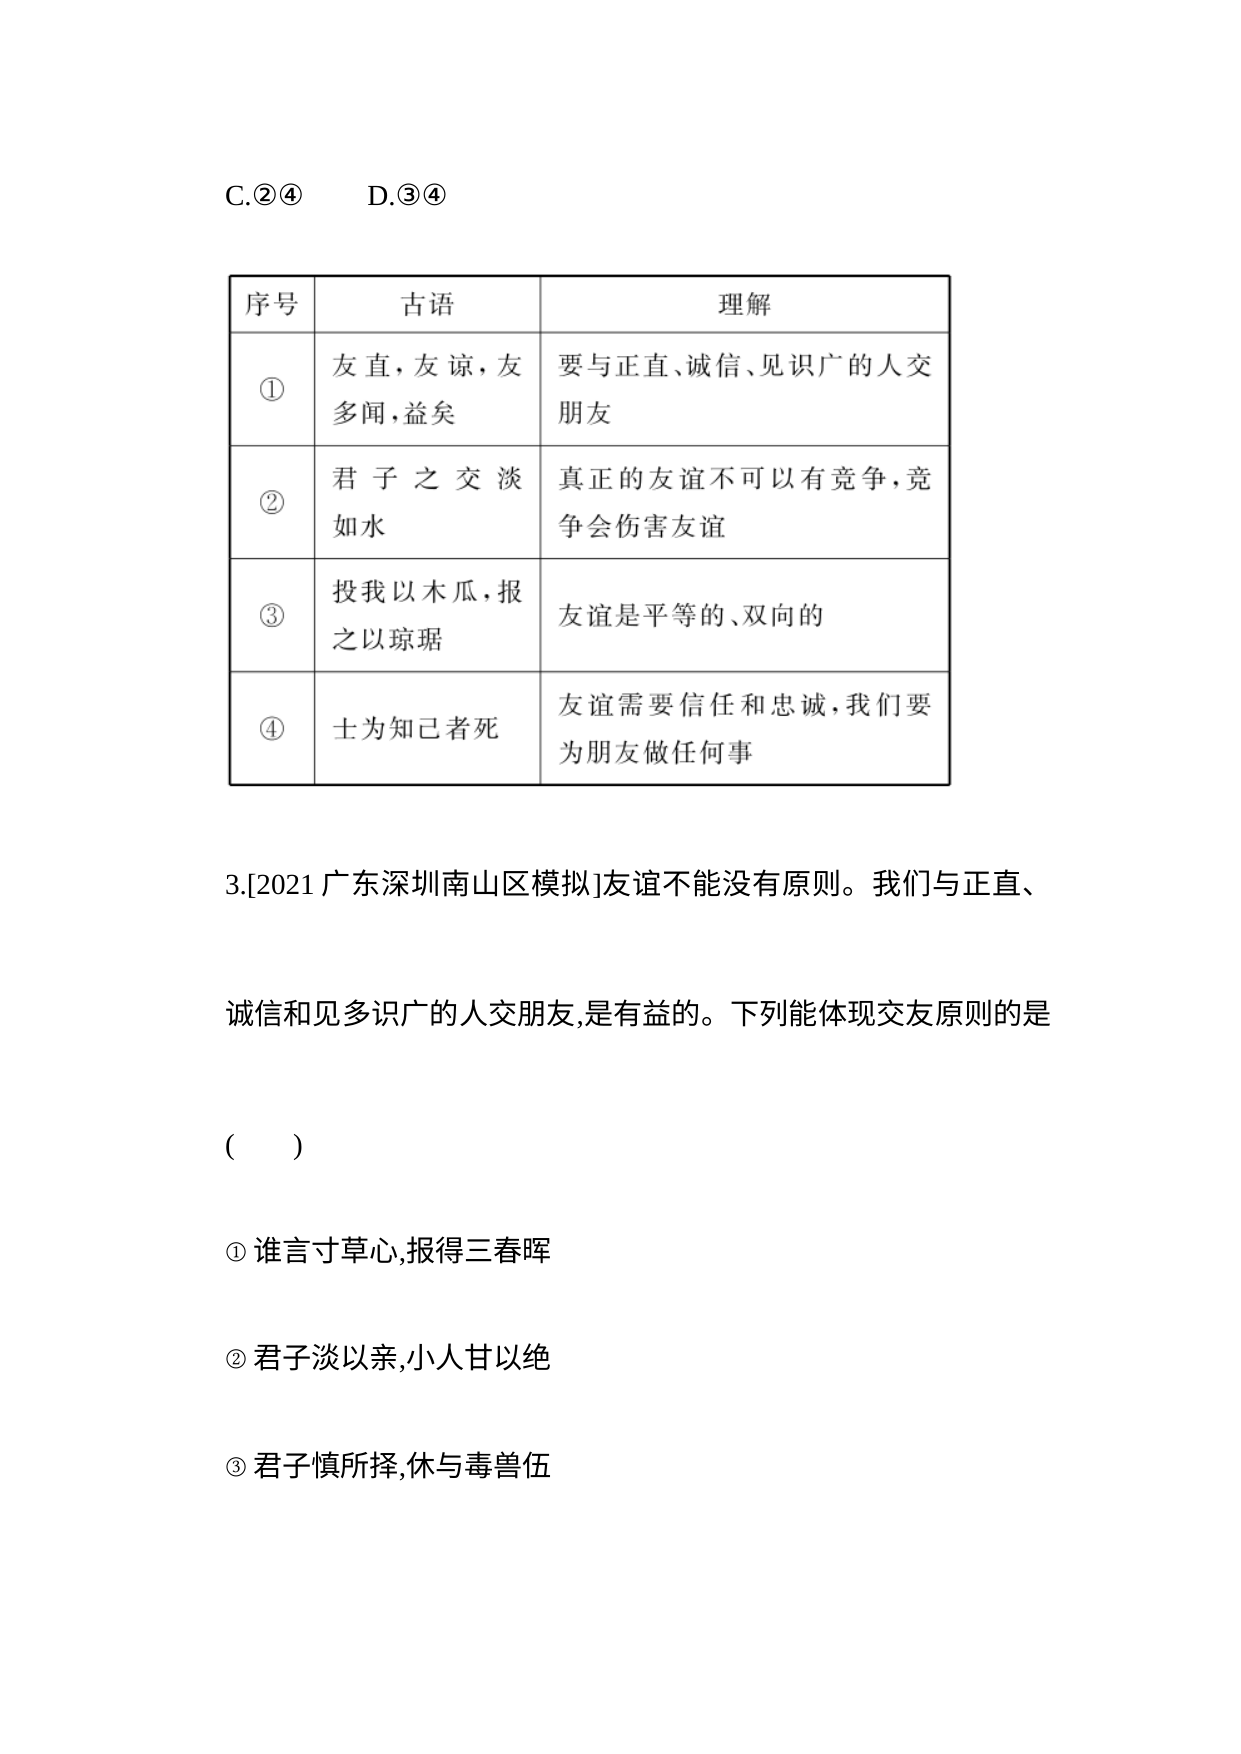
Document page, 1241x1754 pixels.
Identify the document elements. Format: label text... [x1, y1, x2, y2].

text ③君子慎所择,休与毒兽伍 [225, 1431, 1053, 1496]
picture [224, 266, 954, 790]
text 3.[2021广东深圳南山区模拟]友谊不能没有原则。我们与正直、诚信和见多识广的人交朋友,是有益的。下列能体现交友原则的是 ( ) [225, 849, 1053, 1174]
text ①谁言寸草心,报得三春晖 [225, 1216, 1053, 1281]
text ②君子淡以亲,小人甘以绝 [225, 1323, 1053, 1388]
text C.②④ D.③④ [225, 162, 1053, 227]
